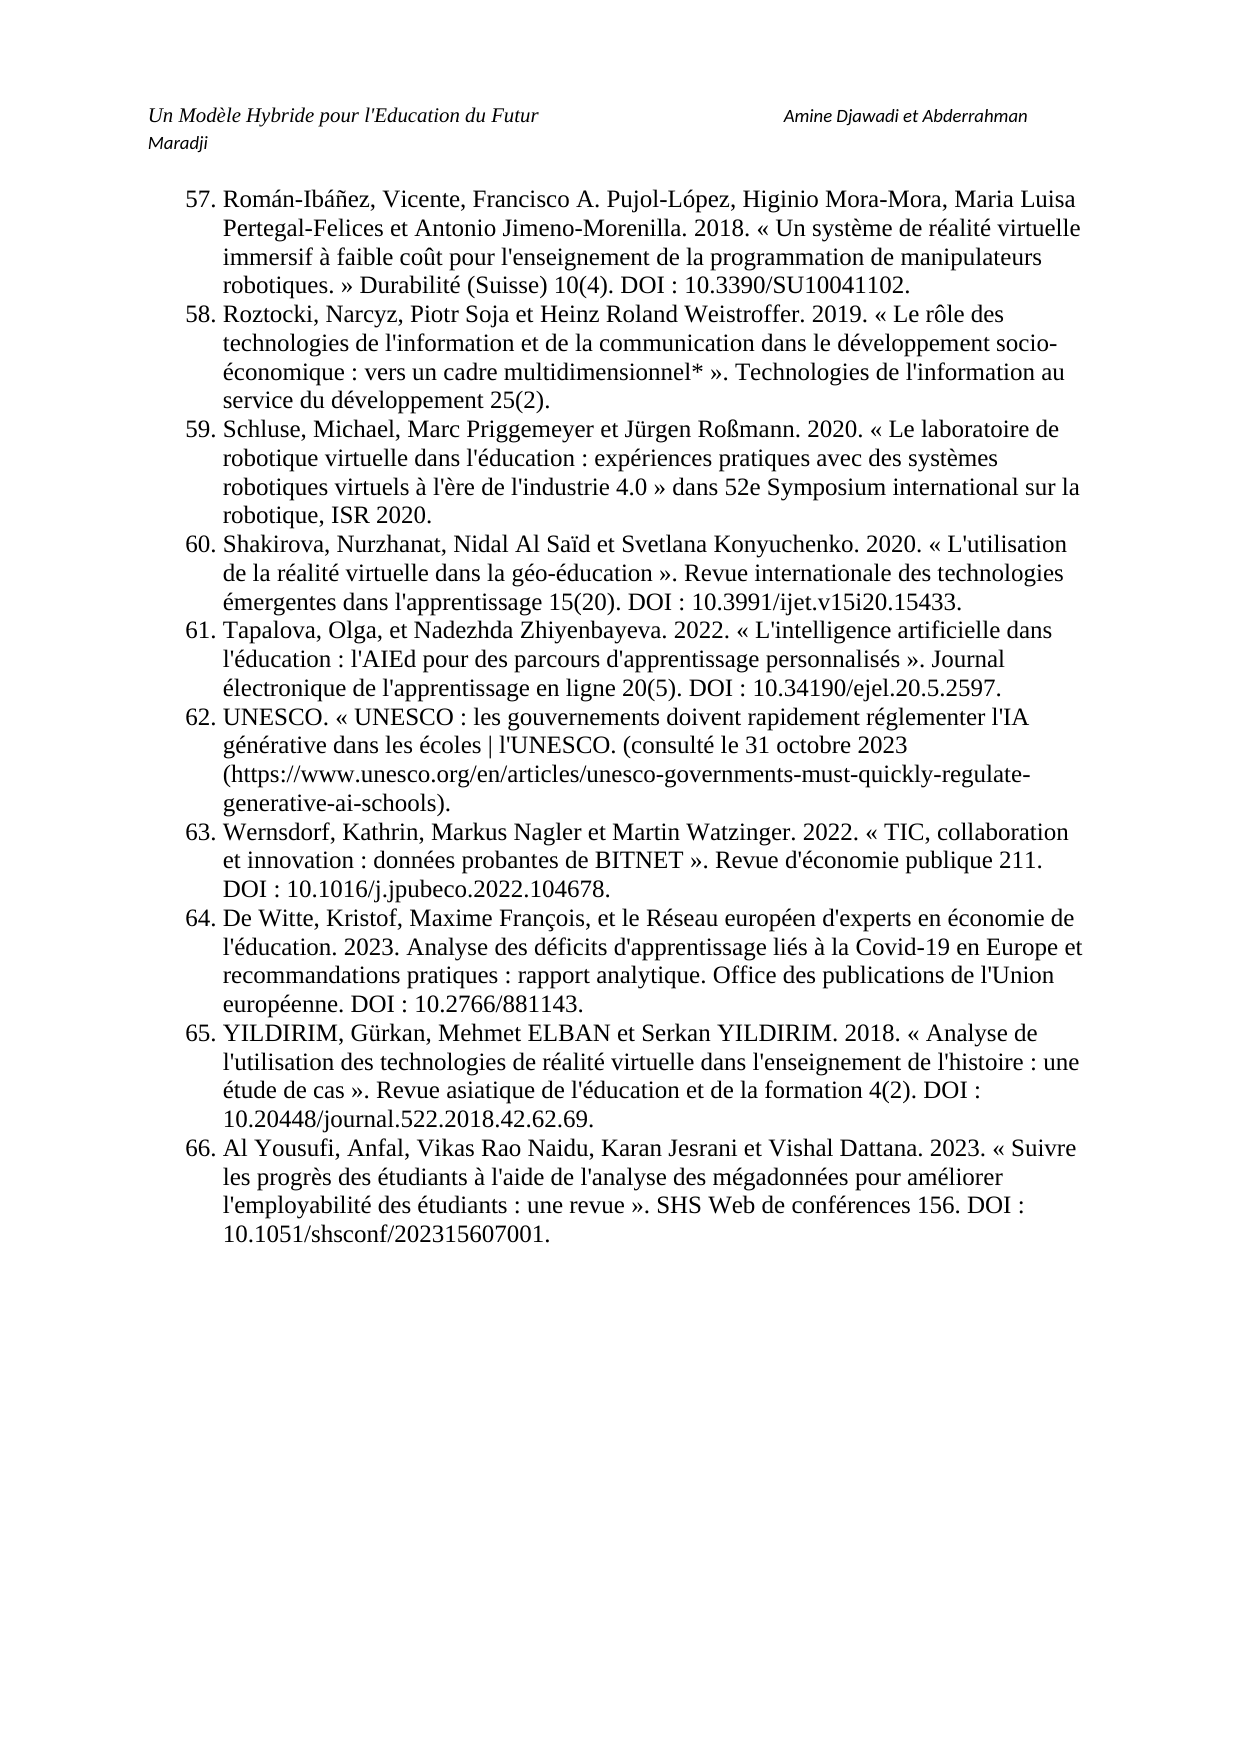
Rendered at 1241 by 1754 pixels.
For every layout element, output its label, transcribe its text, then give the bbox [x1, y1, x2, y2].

list Roztocki, Narcyz, Piotr Soja et Heinz Roland Weistroffer. 2019. « Le rôle des technologies de l'information et de la communication dans le développement socio-économique : vers un cadre multidimensionnel* ». Technologies de l'information au service du développement 25(2). [185, 299, 1093, 414]
list Al Yousufi, Anfal, Vikas Rao Naidu, Karan Jesrani et Vishal Dattana. 2023. « Suivre les progrès des étudiants à l'aide de l'analyse des mégadonnées pour améliorer l'employabilité des étudiants : une revue ». SHS Web de conférences 156. DOI : 10.1051/shsconf/202315607001. [185, 1133, 1093, 1248]
list Schluse, Michael, Marc Priggemeyer et Jürgen Roßmann. 2020. « Le laboratoire de robotique virtuelle dans l'éducation : expériences pratiques avec des systèmes robotiques virtuels à l'ère de l'industrie 4.0 » dans 52e Symposium international sur la robotique, ISR 2020. [185, 414, 1093, 529]
list De Witte, Kristof, Maxime François, et le Réseau européen d'experts en économie de l'éducation. 2023. Analyse des déficits d'apprentissage liés à la Covid-19 en Europe et recommandations pratiques : rapport analytique. Office des publications de l'Union européenne. DOI : 10.2766/881143. [185, 903, 1093, 1018]
list UNESCO. « UNESCO : les gouvernements doivent rapidement réglementer l'IA générative dans les écoles | l'UNESCO. (consulté le 31 octobre 2023 (https://www.unesco.org/en/articles/unesco-governments-must-quickly-regulate-generative-ai-schools). [185, 702, 1093, 817]
list YILDIRIM, Gürkan, Mehmet ELBAN et Serkan YILDIRIM. 2018. « Analyse de l'utilisation des technologies de réalité virtuelle dans l'enseignement de l'histoire : une étude de cas ». Revue asiatique de l'éducation et de la formation 4(2). DOI : 10.20448/journal.522.2018.42.62.69. [185, 1018, 1093, 1133]
list Wernsdorf, Kathrin, Markus Nagler et Martin Watzinger. 2022. « TIC, collaboration et innovation : données probantes de BITNET ». Revue d'économie publique 211. DOI : 10.1016/j.jpubeco.2022.104678. [185, 817, 1093, 903]
list Shakirova, Nurzhanat, Nidal Al Saïd et Svetlana Konyuchenko. 2020. « L'utilisation de la réalité virtuelle dans la géo-éducation ». Revue internationale des technologies émergentes dans l'apprentissage 15(20). DOI : 10.3991/ijet.v15i20.15433. [185, 529, 1093, 616]
list Tapalova, Olga, et Nadezhda Zhiyenbayeva. 2022. « L'intelligence artificielle dans l'éducation : l'AIEd pour des parcours d'apprentissage personnalisés ». Journal électronique de l'apprentissage en ligne 20(5). DOI : 10.34190/ejel.20.5.2597. [185, 616, 1093, 702]
list Román-Ibáñez, Vicente, Francisco A. Pujol-López, Higinio Mora-Mora, Maria Luisa Pertegal-Felices et Antonio Jimeno-Morenilla. 2018. « Un système de réalité virtuelle immersif à faible coût pour l'enseignement de la programmation de manipulateurs robotiques. » Durabilité (Suisse) 10(4). DOI : 10.3390/SU10041102. [185, 184, 1093, 299]
